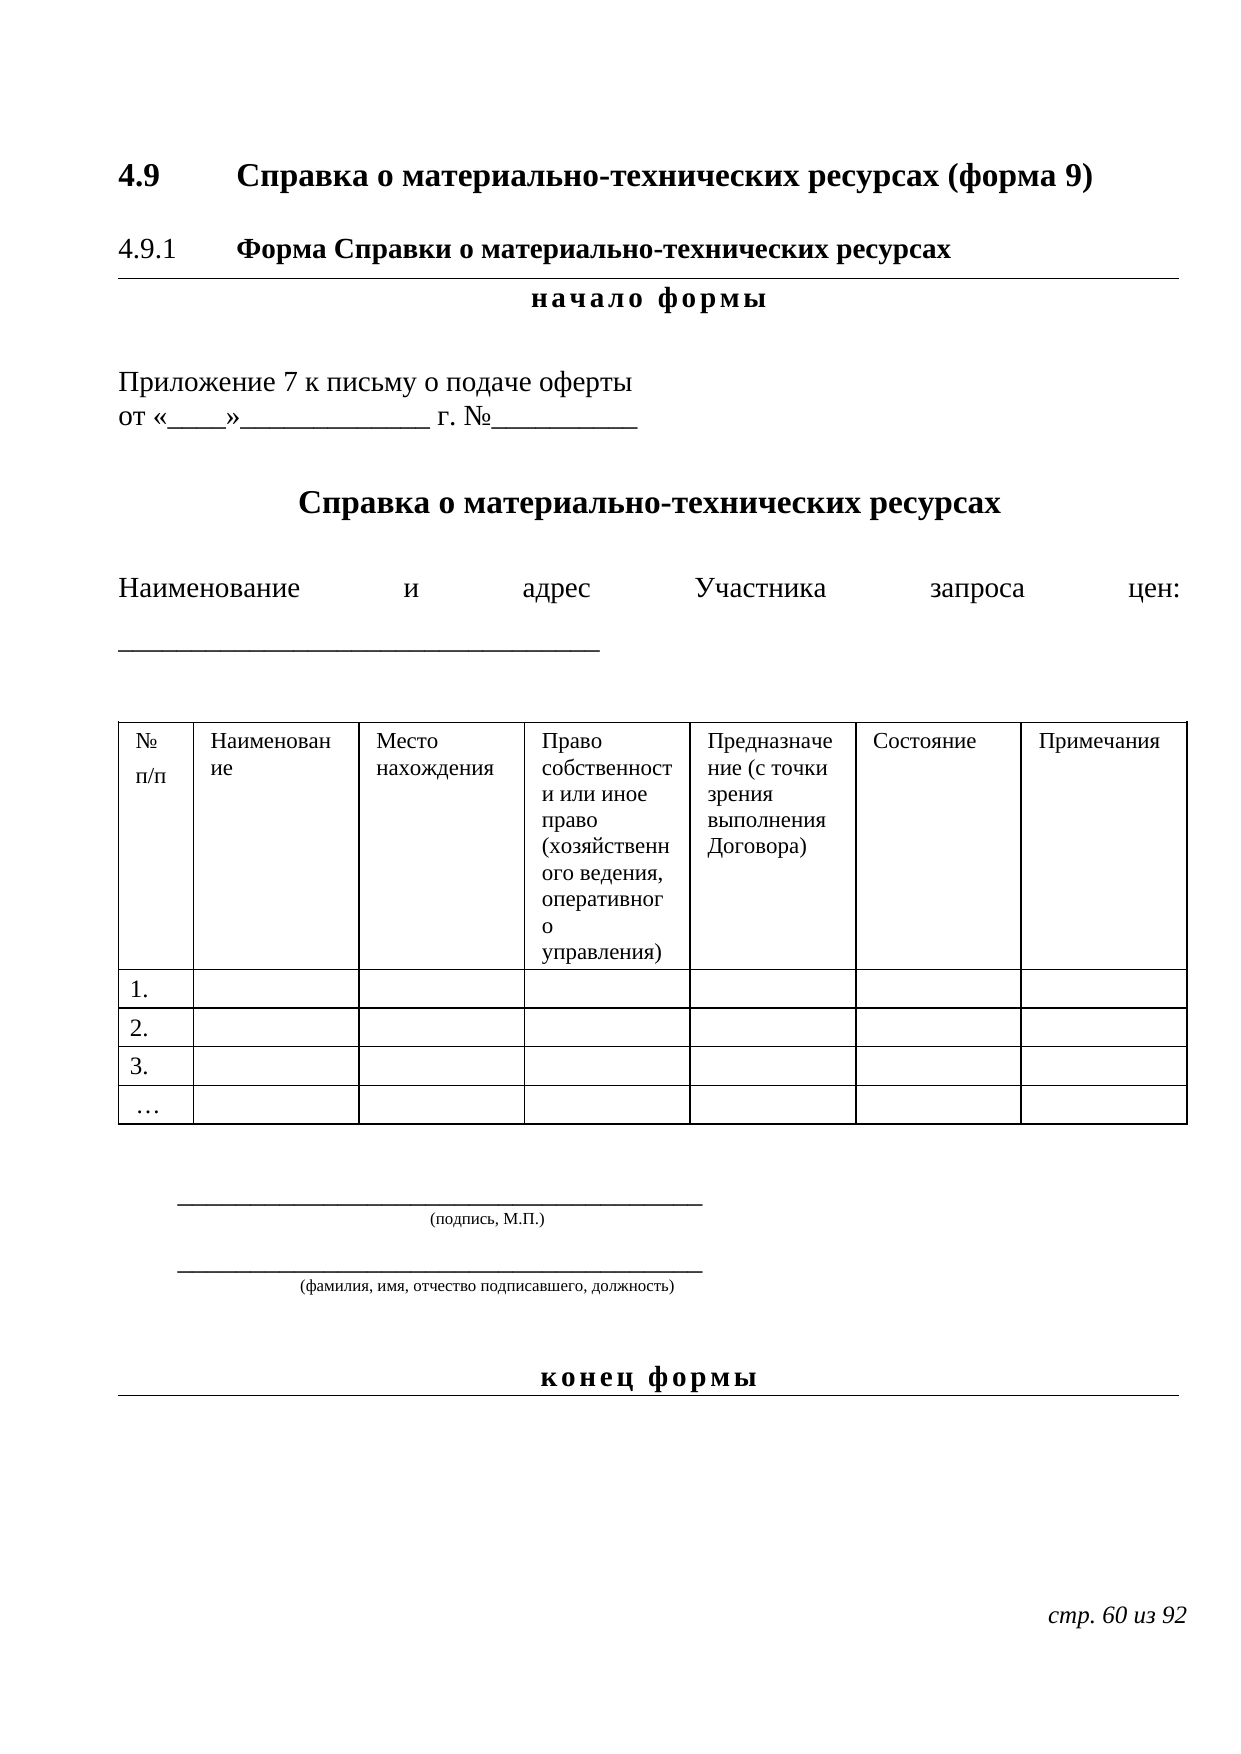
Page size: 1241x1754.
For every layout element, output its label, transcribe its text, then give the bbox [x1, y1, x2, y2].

table_cell [194, 970, 358, 1007]
table_cell [525, 1009, 689, 1046]
table_header Примечания [1022, 723, 1186, 968]
text начало формы [118, 279, 1179, 314]
table_cell [194, 1009, 358, 1046]
text Справка о материально-технических ресурсах [118, 482, 1181, 520]
table_cell [360, 1086, 524, 1123]
table_cell [691, 1086, 855, 1123]
table_cell [857, 970, 1020, 1007]
table_header Право собственности или иное право (хозяйственного ведения, оперативного управления) [525, 723, 689, 968]
table_cell [525, 970, 689, 1007]
table_cell [691, 1047, 855, 1084]
table_cell [1022, 1086, 1186, 1123]
table_cell [119, 1047, 193, 1084]
text Наименование и адрес Участника запроса цен: _________________________________ [118, 571, 1181, 654]
table_header Состояние [857, 723, 1020, 968]
table_cell [1022, 970, 1186, 1007]
table_cell [194, 1086, 358, 1123]
table_cell [360, 1009, 524, 1046]
table_header № п/п [119, 723, 193, 968]
table_cell [857, 1047, 1020, 1084]
table_header Предназначение (с точки зрения выполнения Договора) [691, 723, 855, 968]
table_cell [194, 1047, 358, 1084]
text Приложение 7 к письму о подаче оферты от «____»_____________ г. №__________ [118, 364, 1181, 432]
table_cell … [119, 1086, 193, 1123]
table_cell [360, 970, 524, 1007]
table_cell [525, 1086, 689, 1123]
table_cell [691, 970, 855, 1007]
text (подпись, М.П.) [118, 1208, 797, 1242]
table_header Наименование [194, 723, 358, 968]
table_cell [119, 1009, 193, 1046]
text ____________________________________ [118, 1242, 1181, 1276]
text ____________________________________ [118, 1175, 1181, 1208]
subtitle Справка о материально-технических ресурсах (форма 9) [118, 156, 1181, 194]
table_cell [119, 970, 193, 1007]
table_cell [1022, 1009, 1186, 1046]
text Форма Справки о материально-технических ресурсах [118, 231, 1181, 265]
text (фамилия, имя, отчество подписавшего, должность) [118, 1276, 797, 1309]
text конец формы [118, 1359, 1179, 1395]
table_cell [857, 1086, 1020, 1123]
table_header Место нахождения [360, 723, 524, 968]
table_cell [360, 1047, 524, 1084]
table_cell [1022, 1047, 1186, 1084]
table_cell [525, 1047, 689, 1084]
table_cell [691, 1009, 855, 1046]
table_cell [857, 1009, 1020, 1046]
